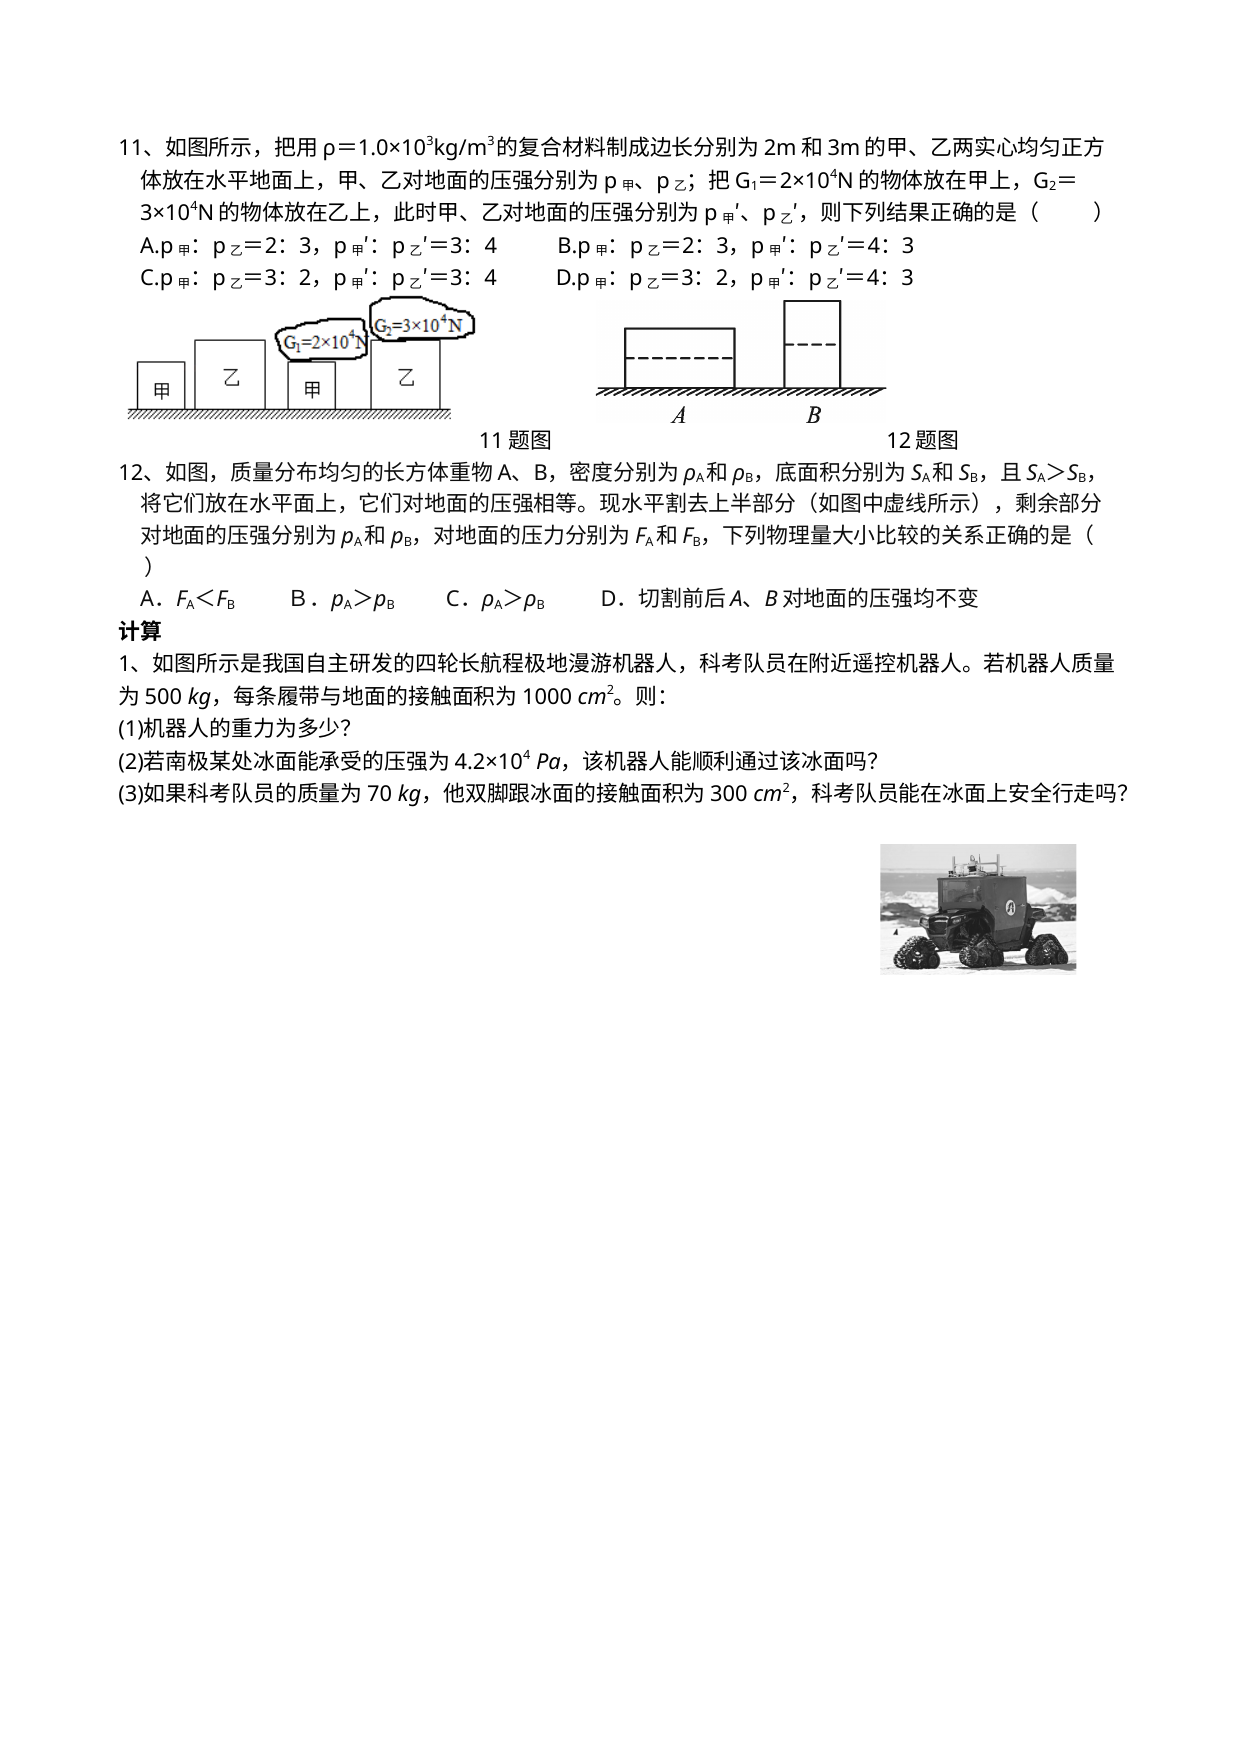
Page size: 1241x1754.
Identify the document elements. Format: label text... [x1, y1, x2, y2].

text 计算 [118, 613, 1122, 646]
text 12、如图，质量分布均匀的长方体重物A、B，密度分别为ρA和ρB，底面积分别为SA和SB，且SA＞SB，将它们放在水平面上，它们对地面的压强相等。现水平割去上半部分（如图中虚线所示），剩余部分对地面的压强分别为pA和pB，对地面的压力分别为FA和FB，下列物理量大小比较的关系正确的是（ ） [118, 454, 1122, 581]
text (2)若南极某处冰面能承受的压强为4.2×104 Pa，该机器人能顺利通过该冰面吗？ [118, 743, 1122, 776]
picture [123, 292, 479, 423]
text A．FA＜FB Ｂ．pA＞pB C．ρA＞ρB D．切割前后A、B对地面的压强均不变 [96, 581, 1122, 613]
text 1、如图所示是我国自主研发的四轮长航程极地漫游机器人，科考队员在附近遥控机器人。若机器人质量为500 kg，每条履带与地面的接触面积为1000 cm2。则： [118, 646, 1122, 711]
text C.p甲：p乙＝3：2，p甲′：p乙′＝3：4 D.p甲：p乙＝3：2，p甲′：p乙′＝4：3 [140, 259, 1122, 292]
text 11、如图所示，把用ρ＝1.0×103kg/m3的复合材料制成边长分别为2m和3m的甲、乙两实心均匀正方体放在水平地面上，甲、乙对地面的压强分别为p甲、p乙；把G1＝2×104N的物体放在甲上，G2＝3×104N的物体放在乙上，此时甲、乙对地面的压强分别为p甲′、p乙′，则下列结果正确的是（ ） [118, 129, 1122, 227]
text A.p甲：p乙＝2：3，p甲′：p乙′＝3：4 B.p甲：p乙＝2：3，p甲′：p乙′＝4：3 [140, 227, 1122, 259]
text (1)机器人的重力为多少？ [118, 711, 1122, 743]
picture [595, 300, 887, 423]
text (3)如果科考队员的质量为70 kg，他双脚跟冰面的接触面积为300 cm2，科考队员能在冰面上安全行走吗？ [118, 776, 1122, 808]
picture [880, 844, 1077, 975]
